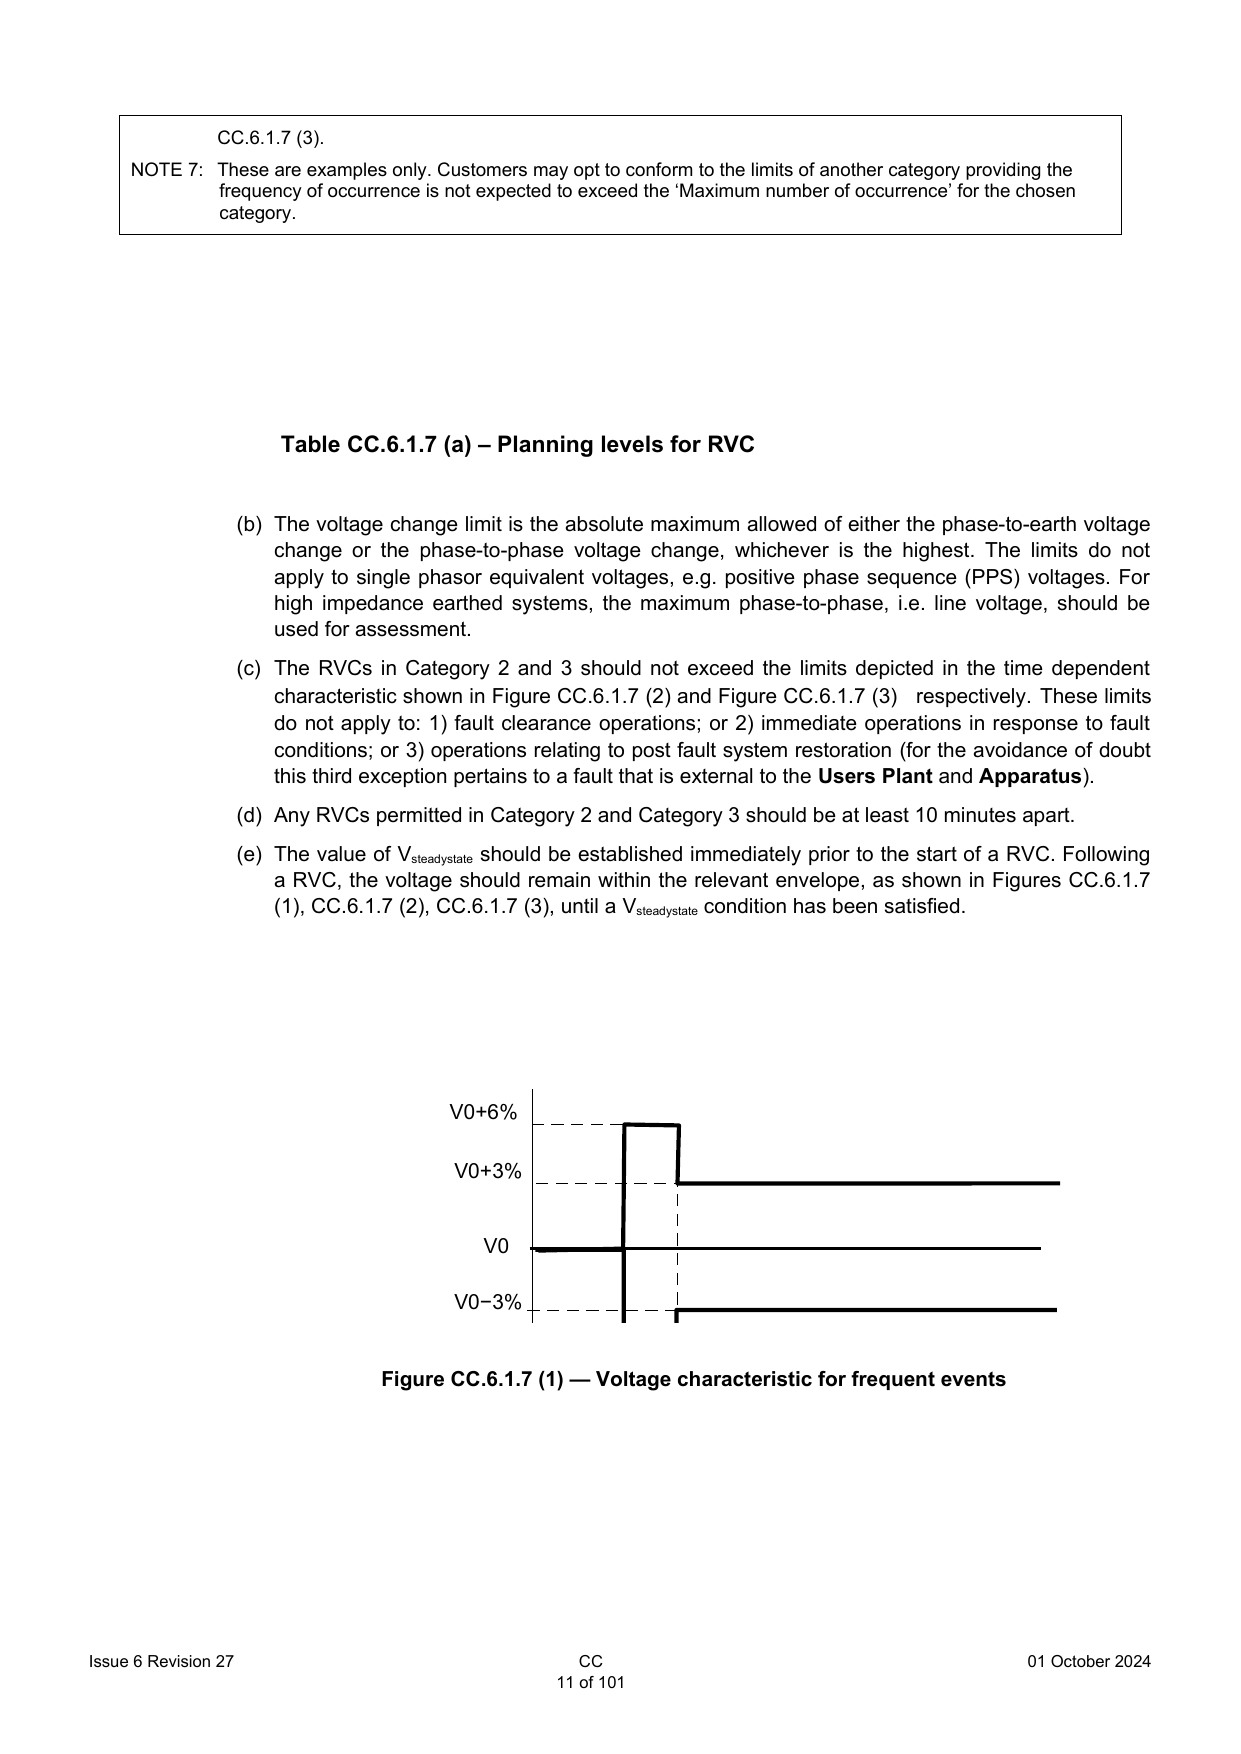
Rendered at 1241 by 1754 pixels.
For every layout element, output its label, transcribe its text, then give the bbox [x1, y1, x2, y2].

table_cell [120, 116, 1121, 233]
list The value of Vsteadystate should be established immediately prior to the start of a RVC. Following a RVC, the voltage should remain within the relevant envelope, as shown in Figures CC.6.1.7 (1), CC.6.1.7 (2), CC.6.1.7 (3), until a Vsteadystate condition has been satisfied. [236, 842, 1152, 918]
list The RVCs in Category 2 and 3 should not exceed the limits depicted in the time dependent characteristic shown in Figure CC.6.1.7 (2) and Figure CC.6.1.7 (3) respectively. These limits do not apply to: 1) fault clearance operations; or 2) immediate operations in response to fault conditions; or 3) operations relating to post fault system restoration (for the avoidance of doubt this third exception pertains to a fault that is external to the Users Plant and Apparatus). [236, 656, 1152, 788]
text Table CC.6.1.7 (a) – Planning levels for RVC [281, 431, 1152, 458]
list Any RVCs permitted in Category 2 and Category 3 should be at least 10 minutes apart. [236, 803, 1152, 827]
title Figure CC.6.1.7 (1) — Voltage characteristic for frequent events [236, 1367, 1152, 1391]
list The voltage change limit is the absolute maximum allowed of either the phase-to-earth voltage change or the phase-to-phase voltage change, whichever is the highest. The limits do not apply to single phasor equivalent voltages, e.g. positive phase sequence (PPS) voltages. For high impedance earthed systems, the maximum phase-to-phase, i.e. line voltage, should be used for assessment. [236, 512, 1152, 641]
